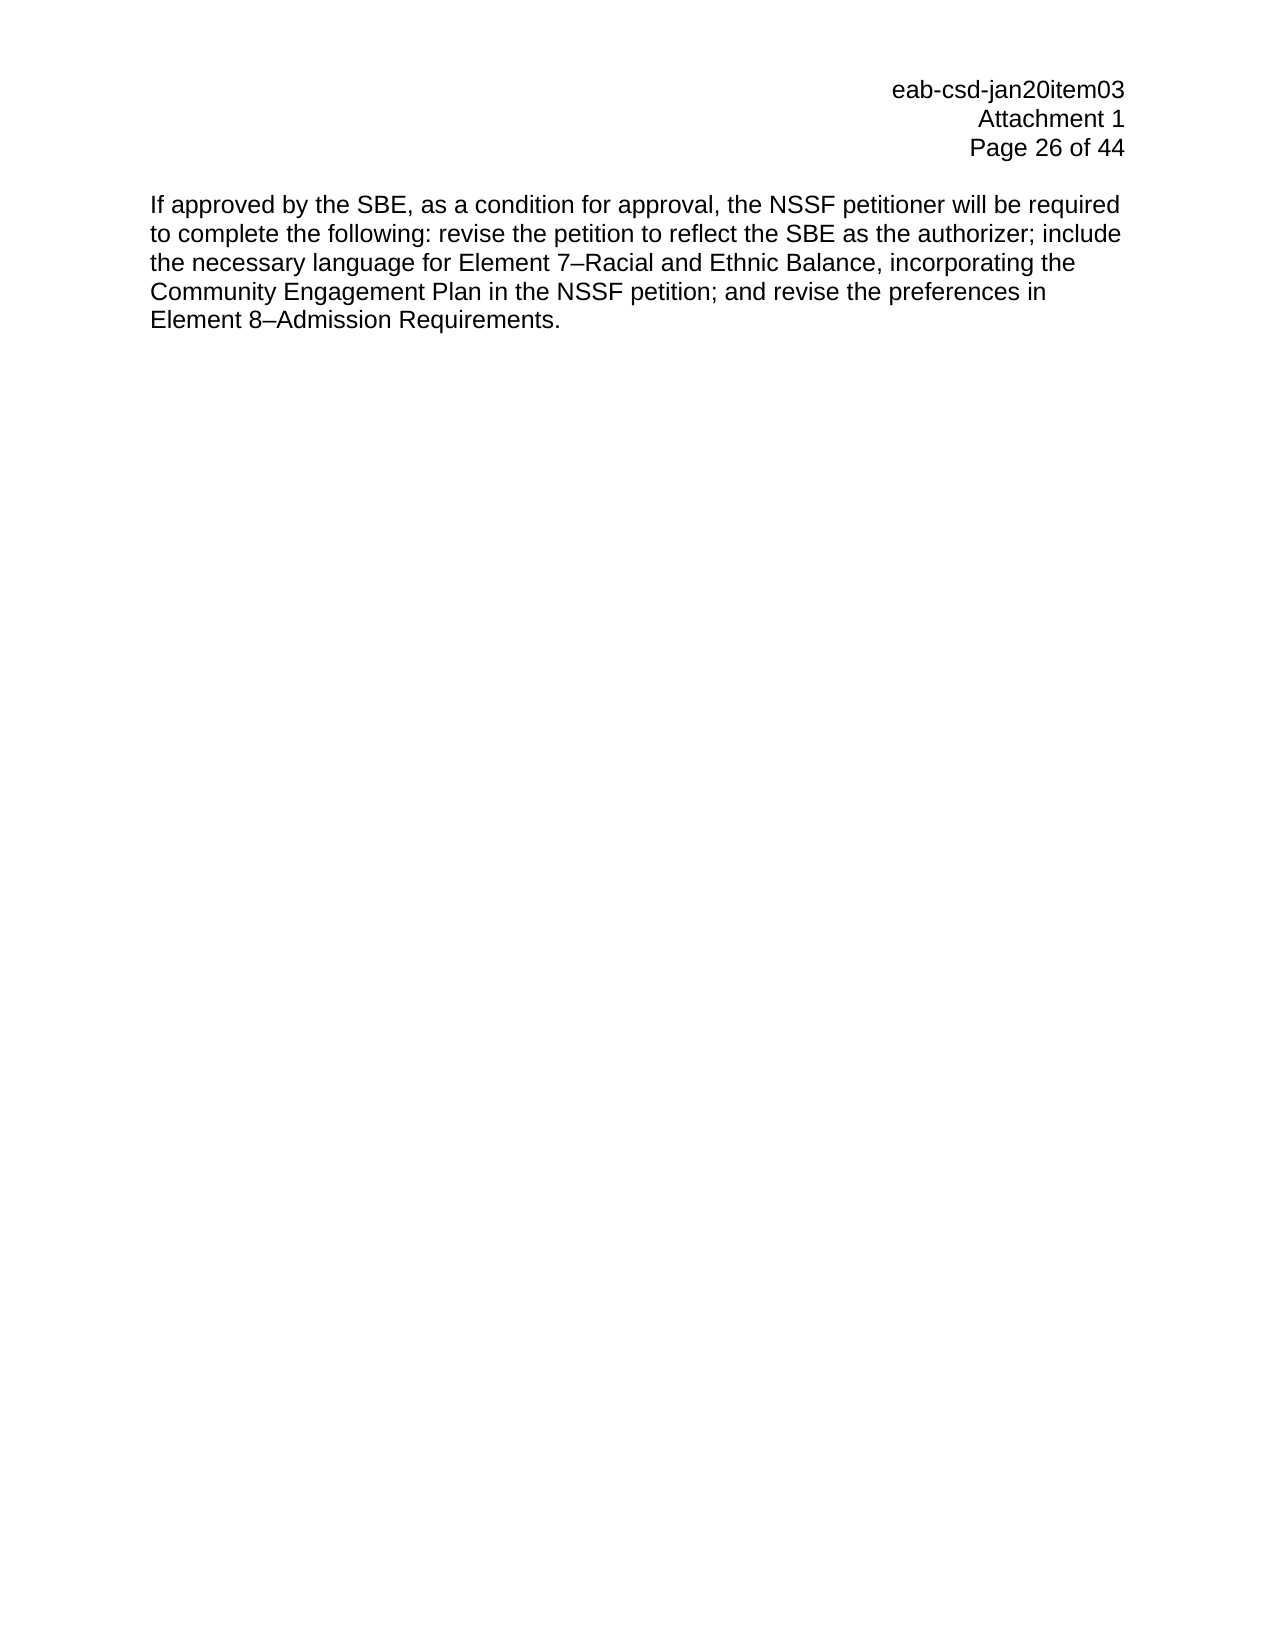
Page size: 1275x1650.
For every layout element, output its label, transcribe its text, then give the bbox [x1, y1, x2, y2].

text If approved by the SBE, as a condition for approval, the NSSF petitioner will be required to complete the following: revise the petition to reflect the SBE as the authorizer; include the necessary language for Element 7–Racial and Ethnic Balance, incorporating the Community Engagement Plan in the NSSF petition; and revise the preferences in Element 8–Admission Requirements. [150, 190, 1125, 334]
